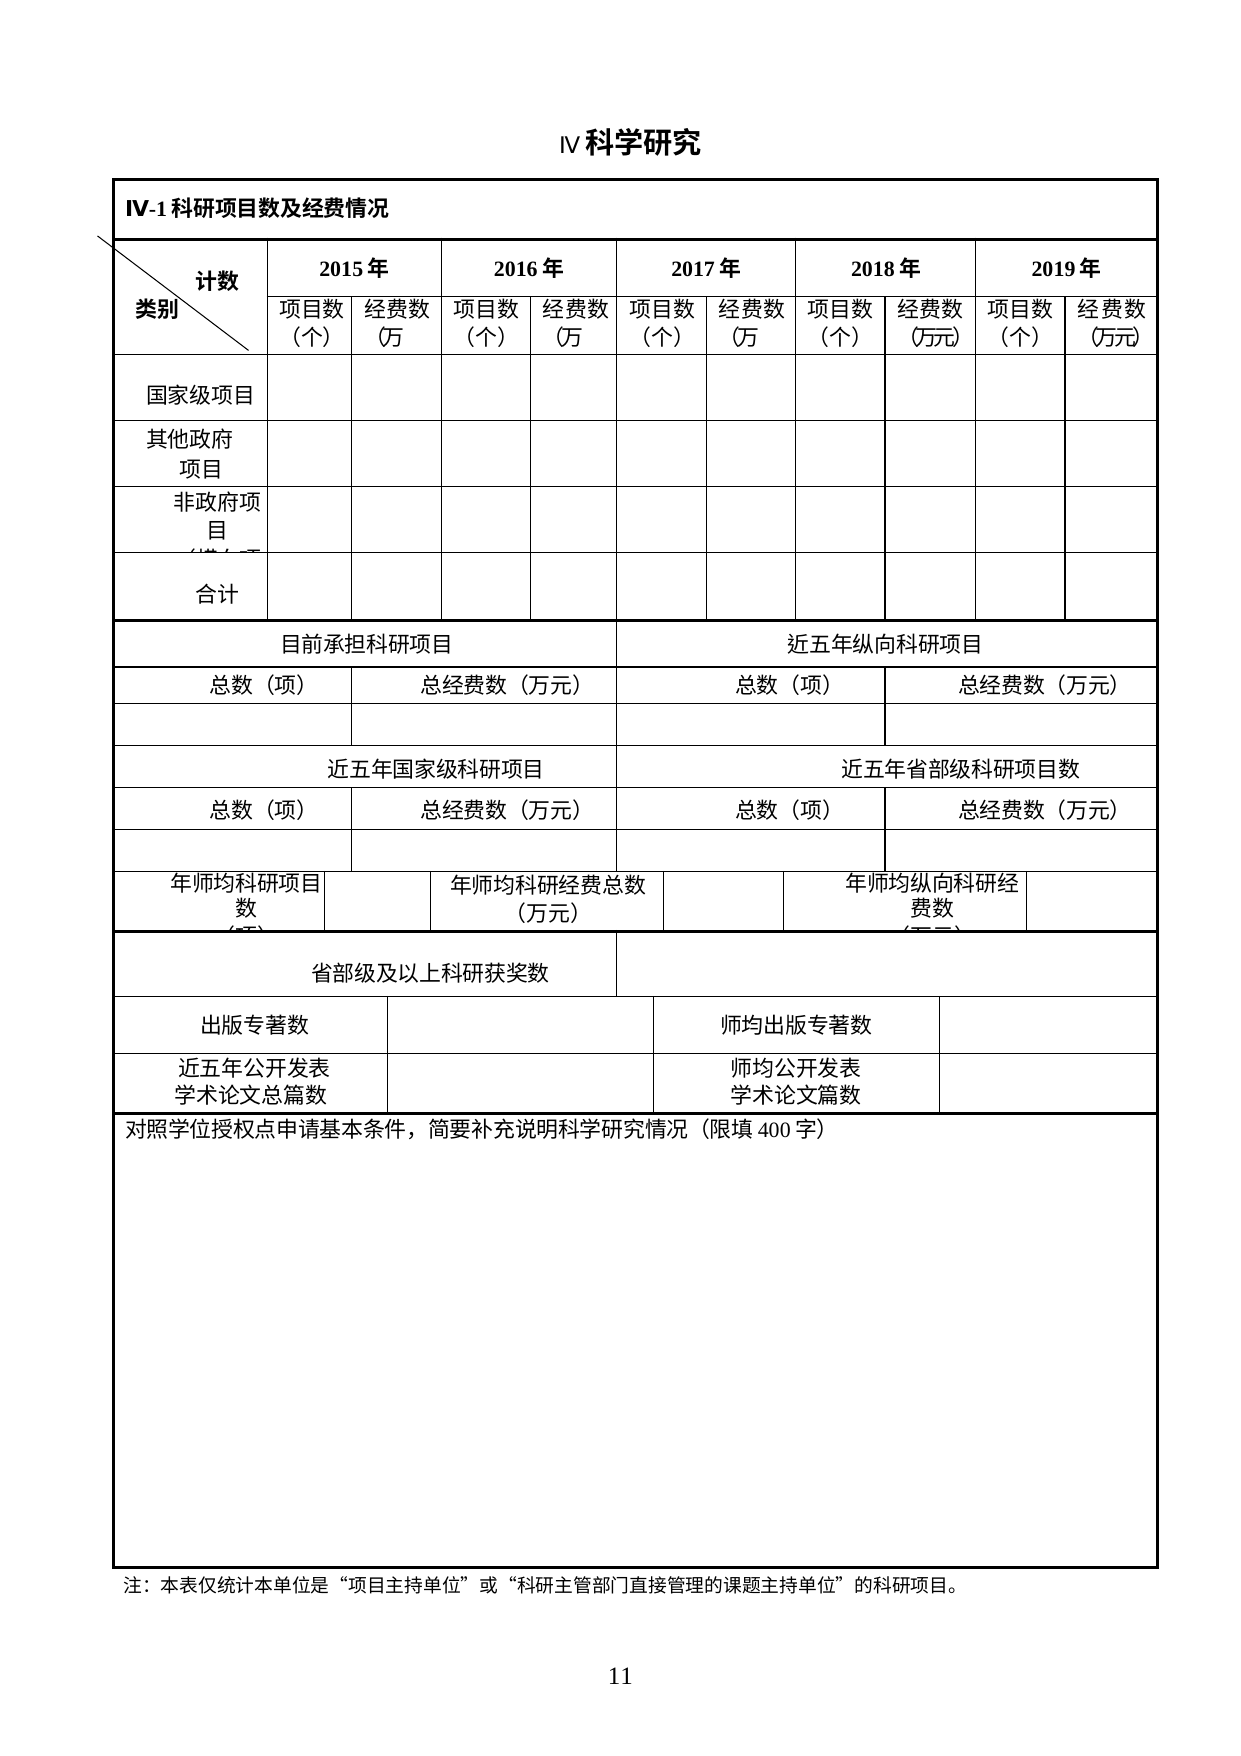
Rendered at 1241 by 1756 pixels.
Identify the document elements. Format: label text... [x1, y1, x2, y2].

table_cell 总数（项） [115, 788, 351, 829]
table_cell 年师均科研项目数 （项） [115, 872, 324, 930]
table_cell [886, 421, 975, 486]
text 注：本表仅统计本单位是“项目主持单位”或“科研主管部门直接管理的课题主持单位”的科研项目。 [123, 1570, 1134, 1598]
table_cell [976, 553, 1064, 619]
table_cell 年师均科研经费总数 （万元） [431, 872, 663, 930]
table_cell 总经费数（万元） [886, 668, 1156, 703]
table_cell [268, 553, 351, 619]
text Ⅳ科学研究 [123, 119, 1137, 162]
table_cell 项目数 （个） [796, 297, 884, 354]
table_cell 师均公开发表 学术论文篇数 [654, 1054, 939, 1112]
table_cell 2016年 [442, 241, 616, 296]
table_cell [617, 487, 706, 552]
table_cell [976, 421, 1064, 486]
table_cell [352, 830, 616, 871]
table_cell [617, 704, 884, 745]
table_cell [1066, 355, 1156, 420]
table_cell 国家级项目 [115, 355, 267, 420]
table_cell [1066, 553, 1156, 619]
table_cell [886, 830, 1156, 871]
table_cell [442, 355, 530, 420]
table_cell 合计 [115, 553, 267, 619]
table_cell [617, 933, 1156, 996]
table_cell 项目数 （个） [976, 297, 1064, 354]
table_cell 近五年纵向科研项目 [617, 622, 1156, 666]
table_cell [352, 487, 441, 552]
table_cell 非政府项目 （横向项目） [115, 487, 267, 552]
table_cell [707, 355, 795, 420]
table_cell 年师均纵向科研经费数 （万元） [784, 872, 1026, 930]
table_cell 经费数 （万元） [531, 297, 616, 354]
table_cell [617, 355, 706, 420]
table_cell 2019年 [976, 241, 1156, 296]
table_cell 项目数 （个） [617, 297, 706, 354]
table_cell [886, 487, 975, 552]
table_cell 总数（项） [617, 668, 884, 703]
table_cell [388, 997, 653, 1053]
table_cell [1027, 872, 1156, 930]
table_cell [388, 1054, 653, 1112]
table_cell 总经费数（万元） [886, 788, 1156, 829]
table_cell [442, 487, 530, 552]
table_cell 计数 类别 [115, 241, 267, 354]
table_cell 总经费数（万元） [352, 788, 616, 829]
table_cell [664, 872, 783, 930]
table_cell [707, 421, 795, 486]
table_cell 项目数 （个） [442, 297, 530, 354]
table_cell [796, 355, 884, 420]
table_cell [707, 553, 795, 619]
table_cell 近五年公开发表 学术论文总篇数 [115, 1054, 387, 1112]
table_cell [617, 421, 706, 486]
table_cell [115, 830, 351, 871]
table_cell 项目数 （个） [268, 297, 351, 354]
table_cell [940, 997, 1156, 1053]
table_cell 总数（项） [115, 668, 351, 703]
table_cell [442, 421, 530, 486]
table_cell 目前承担科研项目 [115, 622, 616, 666]
table_cell [886, 704, 1156, 745]
table_cell [325, 872, 430, 930]
table_cell 2015年 [268, 241, 441, 296]
table_cell 师均出版专著数 [654, 997, 939, 1053]
table_cell [352, 553, 441, 619]
table_cell 总数（项） [617, 788, 884, 829]
table_cell [976, 487, 1064, 552]
table_cell 经费数 （万元） [886, 297, 975, 354]
table_cell 总经费数（万元） [352, 668, 616, 703]
table_cell 近五年国家级科研项目 [115, 746, 616, 787]
table_cell [940, 1054, 1156, 1112]
table_cell [442, 553, 530, 619]
table_cell [796, 421, 884, 486]
table_cell [531, 355, 616, 420]
table_cell [531, 421, 616, 486]
table_cell 出版专著数 [115, 997, 387, 1053]
table_cell [1066, 421, 1156, 486]
table_cell [268, 421, 351, 486]
table_cell [115, 704, 351, 745]
table_cell 经费数 （万元） [352, 297, 441, 354]
table_cell 省部级及以上科研获奖数 [115, 933, 616, 996]
table_cell [268, 355, 351, 420]
table_cell 2017年 [617, 241, 795, 296]
table_cell [617, 830, 884, 871]
table_cell [352, 704, 616, 745]
table_cell [886, 355, 975, 420]
table_cell [352, 421, 441, 486]
table_cell [352, 355, 441, 420]
table_header Ⅳ-1科研项目数及经费情况 [115, 181, 1156, 237]
table_cell 经费数 （万元） [1066, 297, 1156, 354]
table_cell [707, 487, 795, 552]
table_cell [796, 487, 884, 552]
table_cell [268, 487, 351, 552]
table_cell 其他政府项目 [115, 421, 267, 486]
table_cell 2018年 [796, 241, 975, 296]
table_cell 对照学位授权点申请基本条件，简要补充说明科学研究情况（限填400字） [115, 1115, 1156, 1566]
table_cell 近五年省部级科研项目数 [617, 746, 1156, 787]
table_cell [617, 553, 706, 619]
table_cell [796, 553, 884, 619]
table_cell [886, 553, 975, 619]
table_cell [1066, 487, 1156, 552]
table_cell [976, 355, 1064, 420]
table_cell [531, 553, 616, 619]
table_cell [531, 487, 616, 552]
table_cell 经费数 （万元） [707, 297, 795, 354]
